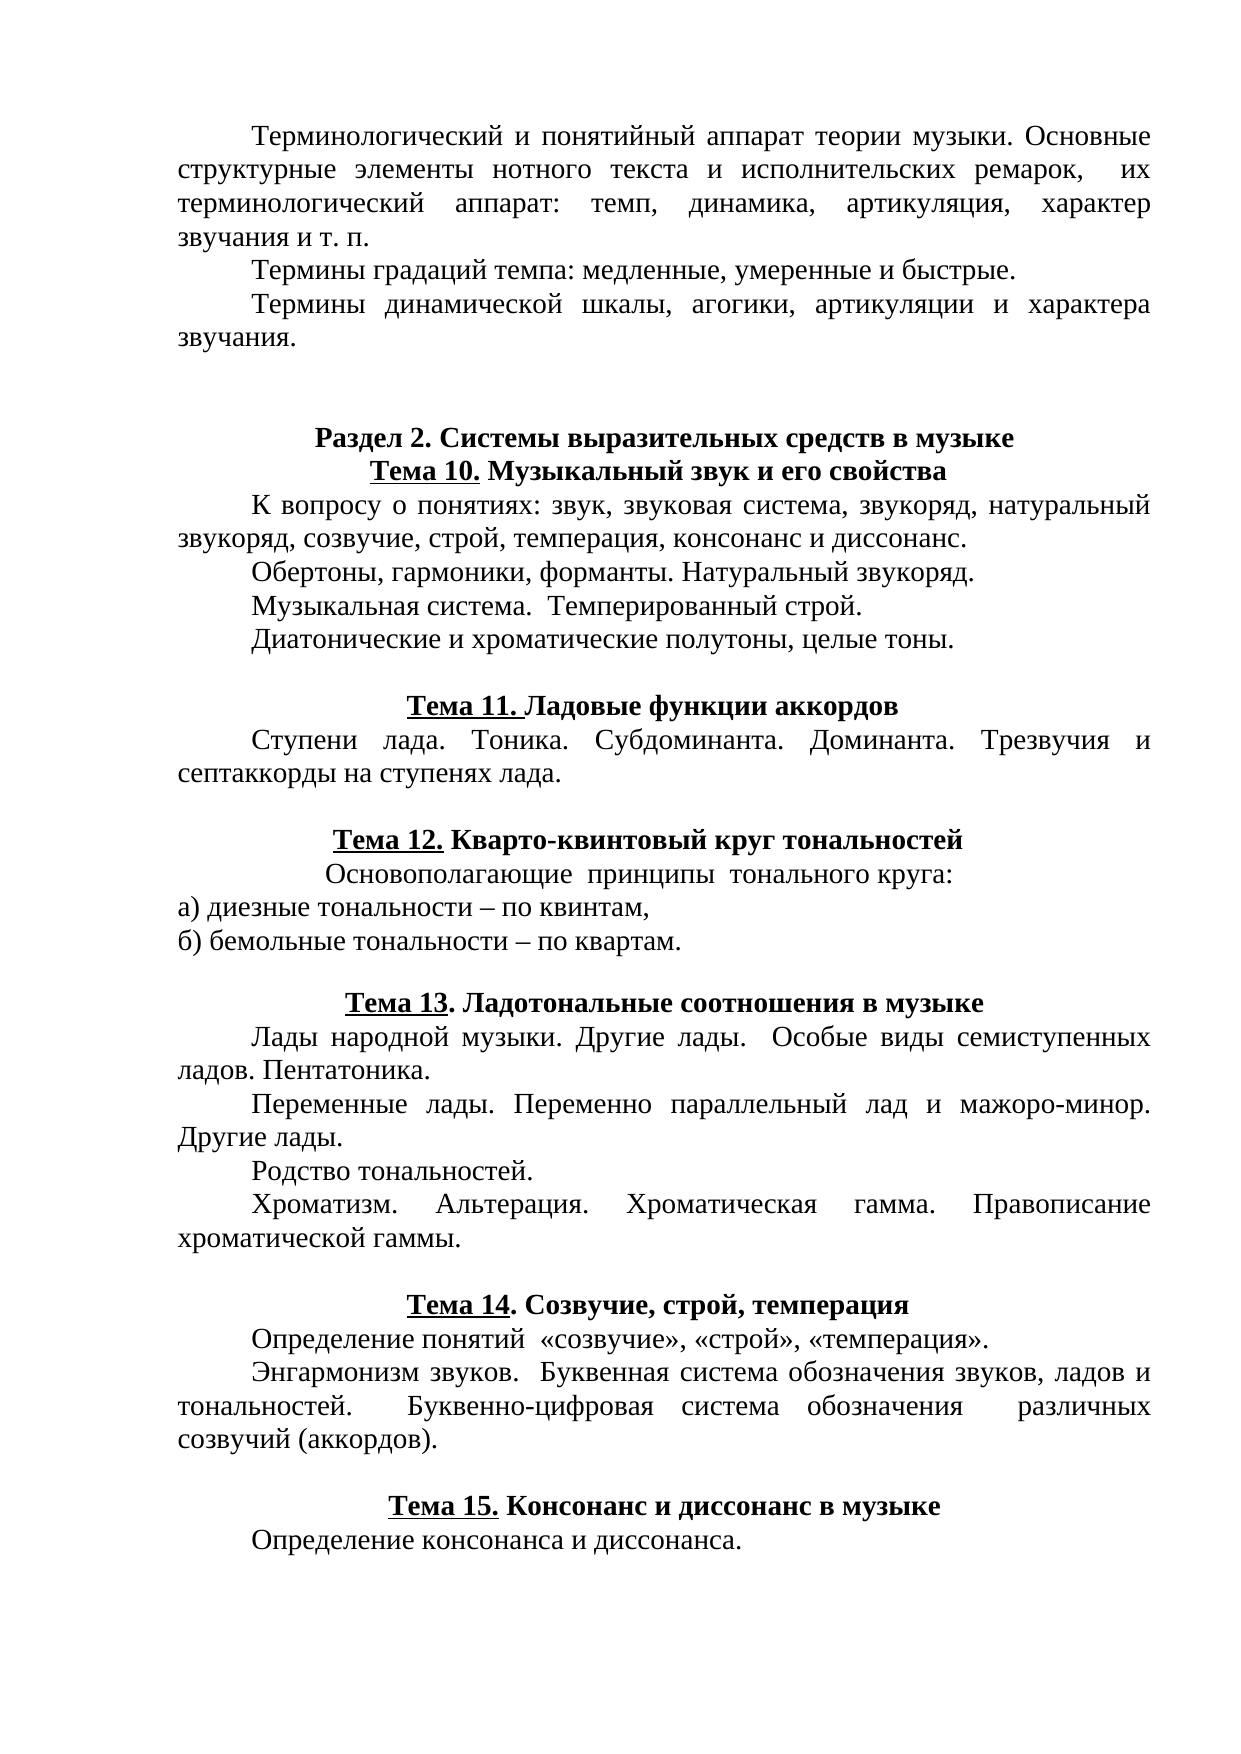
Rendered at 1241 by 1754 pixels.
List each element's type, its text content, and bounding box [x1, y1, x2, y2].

text Лады народной музыки. Другие лады. Особые виды семиступенных ладов. Пентатоника. [177, 1019, 1152, 1086]
text Определение понятий «созвучие», «строй», «темперация». [177, 1321, 1152, 1354]
text Тема 14. Созвучие, строй, темперация [177, 1287, 1152, 1321]
text Основополагающие принципы тонального круга: [251, 856, 1152, 889]
text Термины градаций темпа: медленные, умеренные и быстрые. [177, 252, 1152, 286]
text Терминологический и понятийный аппарат теории музыки. Основные структурные элементы нотного текста и исполнительских ремарок, их терминологический аппарат: темп, динамика, артикуляция, характер звучания и т. п. [177, 118, 1152, 252]
text К вопросу о понятиях: звук, звуковая система, звукоряд, натуральный звукоряд, созвучие, строй, темперация, консонанс и диссонанс. [177, 487, 1152, 554]
text а) диезные тональности – по квинтам, [177, 889, 1152, 923]
text Ступени лада. Тоника. Субдоминанта. Доминанта. Трезвучия и септаккорды на ступенях лада. [177, 722, 1152, 789]
text Термины динамической шкалы, агогики, артикуляции и характера звучания. [177, 286, 1152, 353]
text Тема 15. Консонанс и диссонанс в музыке [177, 1488, 1152, 1522]
text Диатонические и хроматические полутоны, целые тоны. [177, 621, 1152, 655]
text Тема 12. Кварто-квинтовый круг тональностей [177, 822, 1152, 856]
text Тема 10. Музыкальный звук и его свойства [177, 453, 1152, 487]
text Тема 13. Ладотональные соотношения в музыке [177, 985, 1152, 1019]
text б) бемольные тональности – по квартам. [177, 923, 1152, 957]
text Родство тональностей. [177, 1153, 1152, 1187]
text Переменные лады. Переменно параллельный лад и мажоро-минор. Другие лады. [177, 1086, 1152, 1153]
text Энгармонизм звуков. Буквенная система обозначения звуков, ладов и тональностей. Буквенно-цифровая система обозначения различных созвучий (аккордов). [177, 1354, 1152, 1455]
text Музыкальная система. Темперированный строй. [177, 588, 1152, 621]
text Обертоны, гармоники, форманты. Натуральный звукоряд. [177, 554, 1152, 588]
text Определение консонанса и диссонанса. [177, 1522, 1152, 1556]
text Тема 11. Ладовые функции аккордов [177, 688, 1152, 722]
text Раздел 2. Системы выразительных средств в музыке [177, 420, 1152, 453]
text Хроматизм. Альтерация. Хроматическая гамма. Правописание хроматической гаммы. [177, 1187, 1152, 1254]
